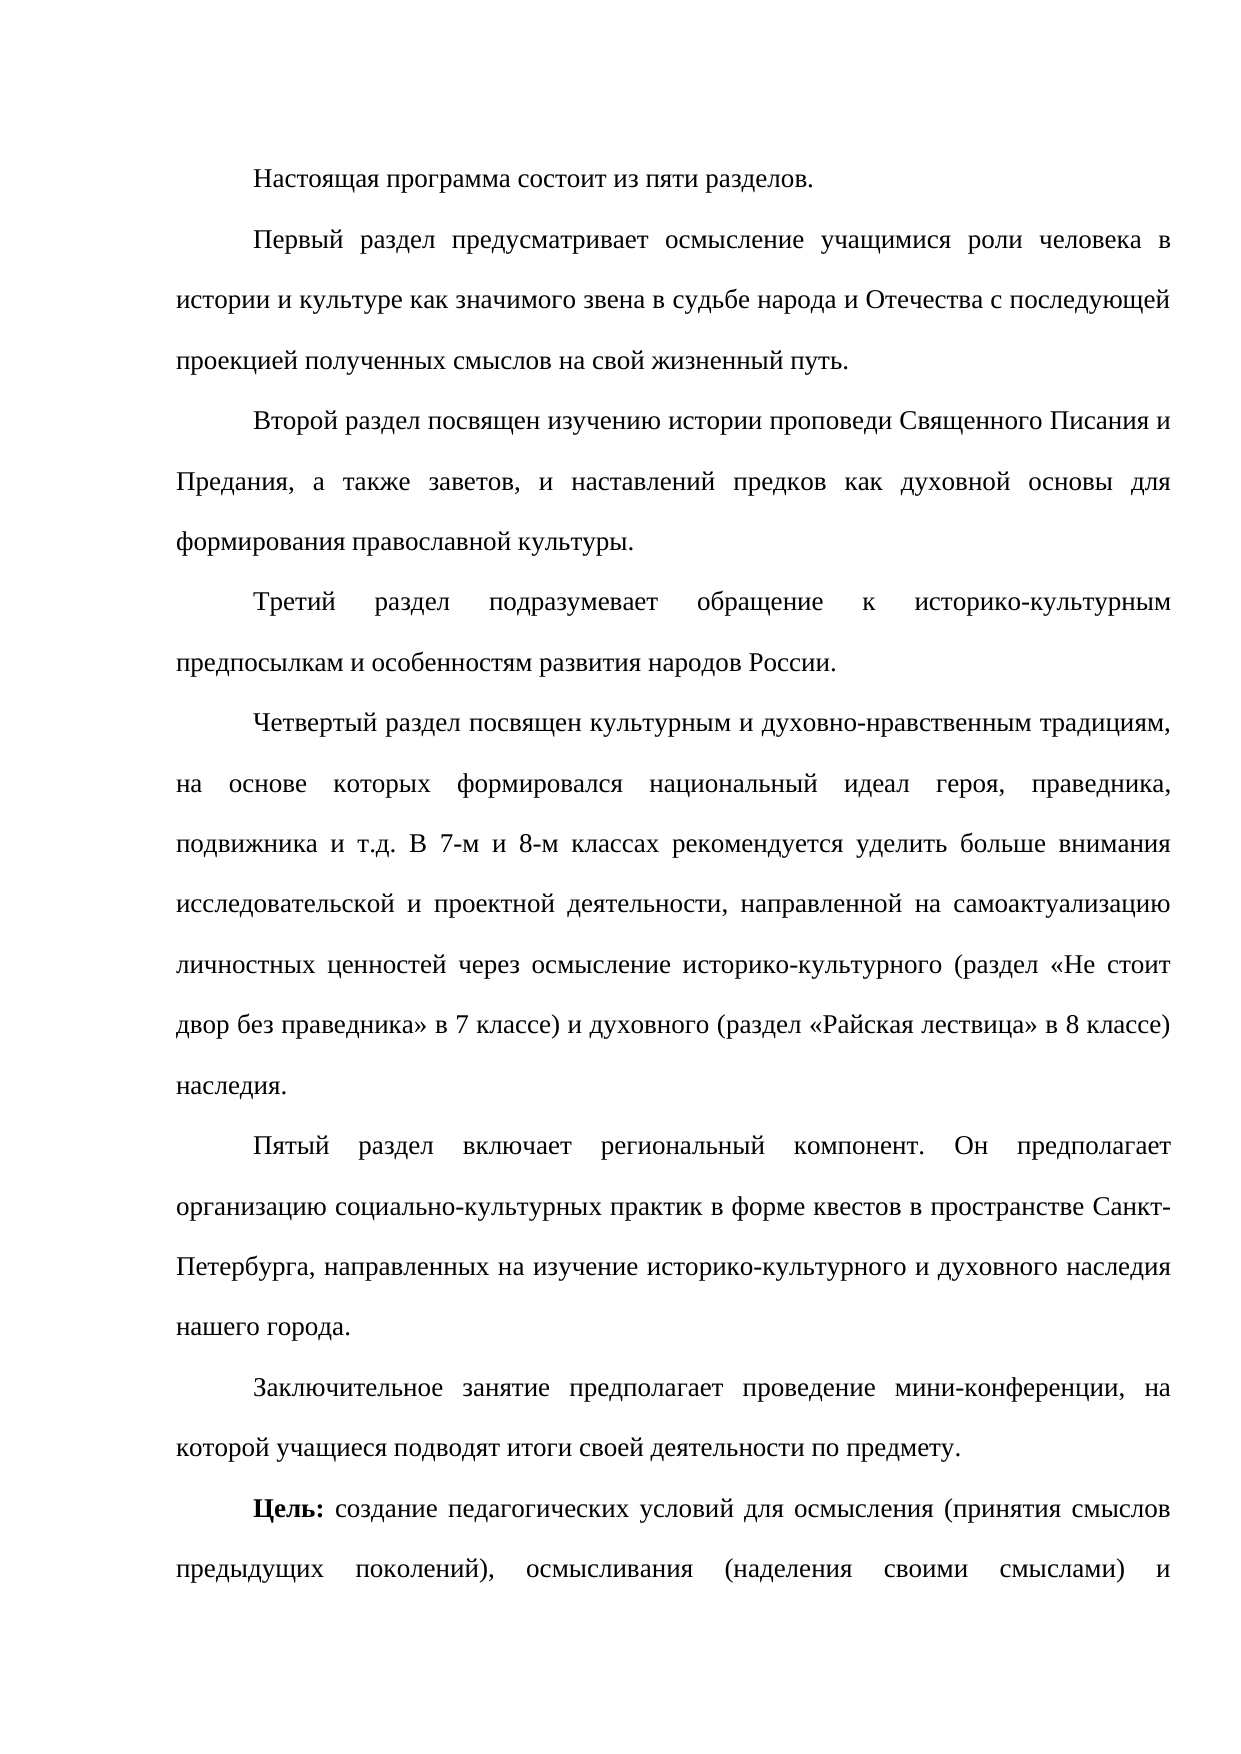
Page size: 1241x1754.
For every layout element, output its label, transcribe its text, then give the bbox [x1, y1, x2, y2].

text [176, 1492, 1172, 1583]
text Заключительное занятие предполагает проведение мини-конференции, на которой учащиеся подводят итоги своей деятельности по предмету. [176, 1371, 1172, 1462]
text Четвертый раздел посвящен культурным и духовно-нравственным традициям, на основе которых формировался национальный идеал героя, праведника, подвижника и т.д. В 7-м и 8-м классах рекомендуется уделить больше внимания исследовательской и проектной деятельности, направленной на самоактуализацию личностных ценностей через осмысление историко-культурного (раздел «Не стоит двор без праведника» в 7 классе) и духовного (раздел «Райская лествица» в 8 классе) наследия. [176, 706, 1172, 1100]
text Настоящая программа состоит из пяти разделов. [176, 163, 1172, 194]
text Третий раздел подразумевает обращение к историко-культурным предпосылкам и особенностям развития народов России. [176, 586, 1172, 677]
text Второй раздел посвящен изучению истории проповеди Священного Писания и Предания, а также заветов, и наставлений предков как духовной основы для формирования православной культуры. [176, 404, 1172, 556]
text Первый раздел предусматривает осмысление учащимися роли человека в истории и культуре как значимого звена в судьбе народа и Отечества с последующей проекцией полученных смыслов на свой жизненный путь. [176, 223, 1172, 375]
text Пятый раздел включает региональный компонент. Он предполагает организацию социально-культурных практик в форме квестов в пространстве Санкт-Петербурга, направленных на изучение историко-культурного и духовного наследия нашего города. [176, 1129, 1172, 1342]
